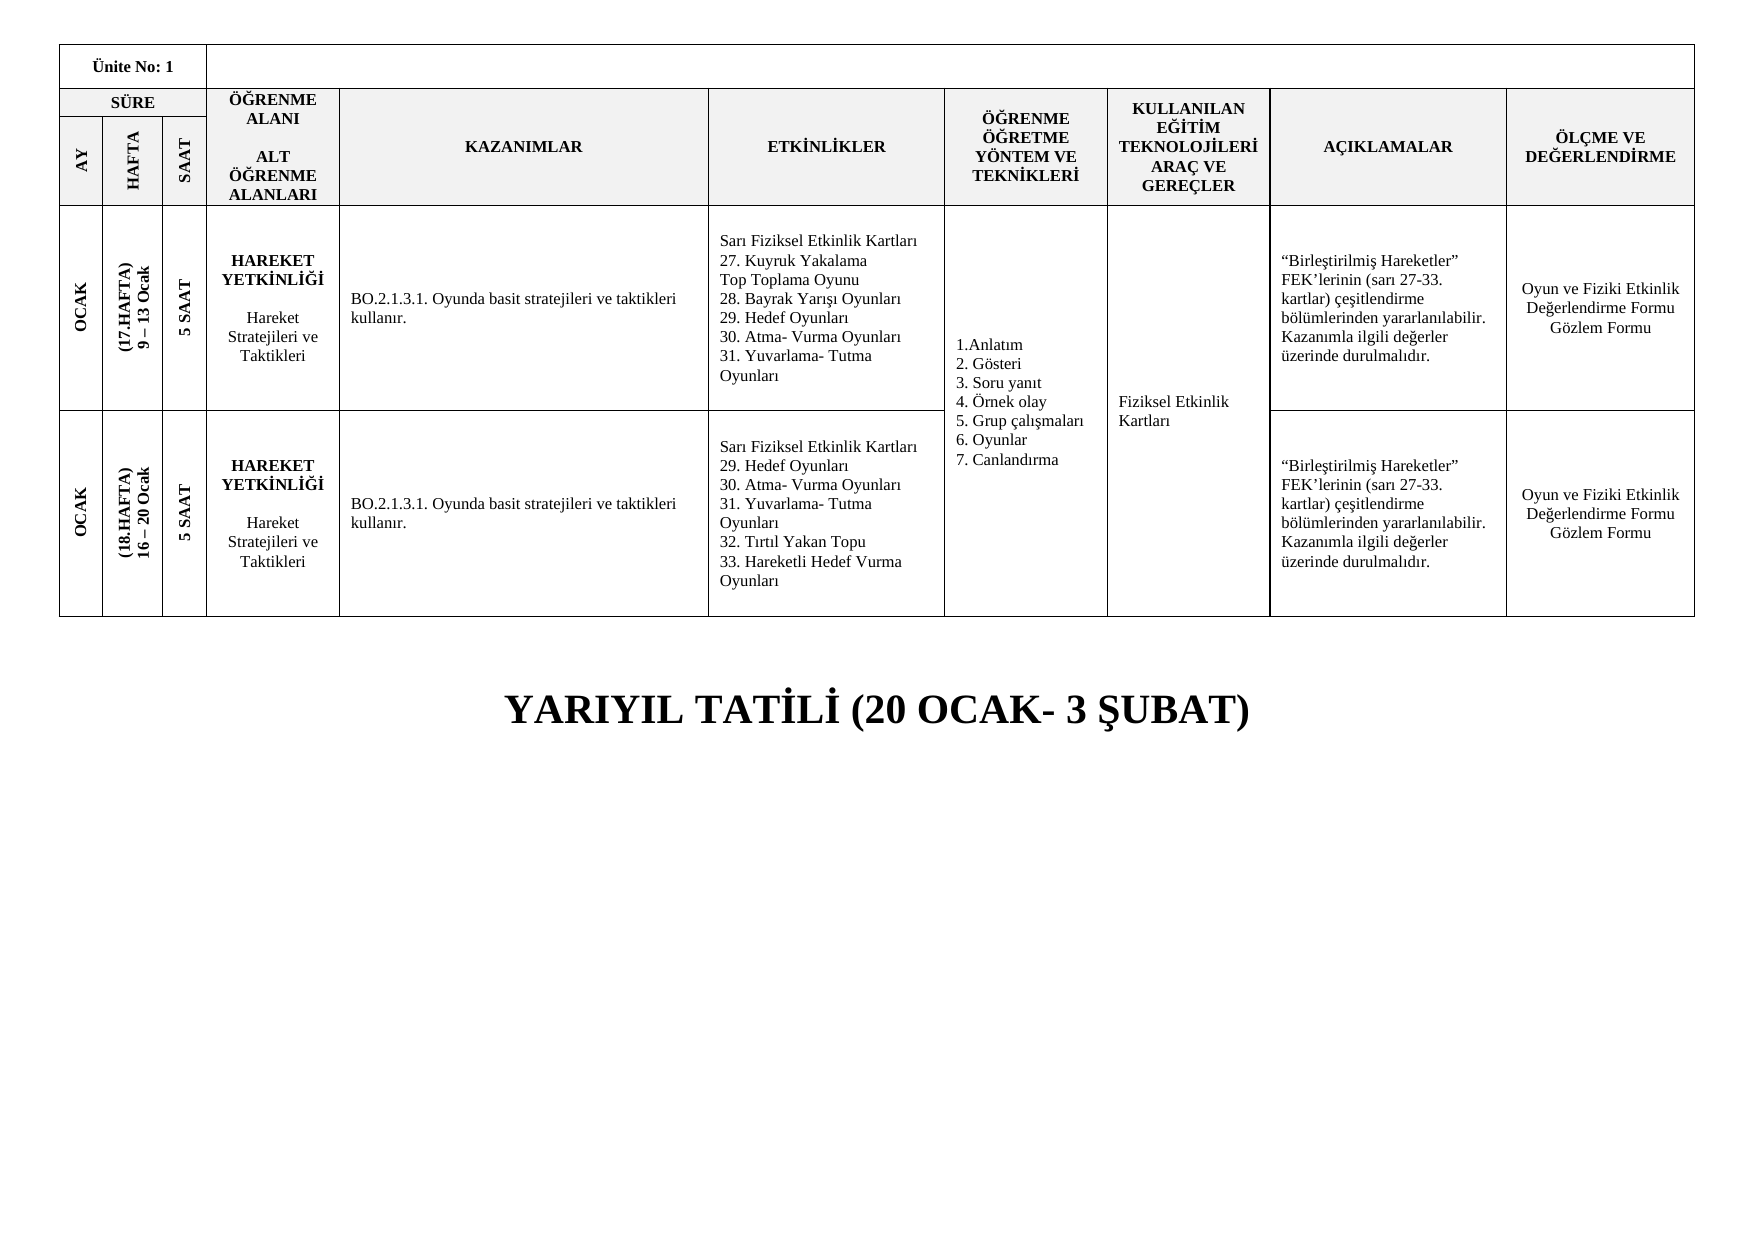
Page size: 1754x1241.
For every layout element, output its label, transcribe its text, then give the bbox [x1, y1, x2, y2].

table_cell ETKİNLİKLER [709, 89, 944, 205]
table_cell Sarı Fiziksel Etkinlik Kartları 29. Hedef Oyunları 30. Atma- Vurma Oyunları 31. Yuvarlama- Tutma Oyunları 32. Tırtıl Yakan Topu 33. Hareketli Hedef Vurma Oyunları [709, 411, 944, 616]
text YARIYIL TATİLİ (20 OCAK- 3 ŞUBAT) [59, 685, 1695, 733]
table_cell BO.2.1.3.1. Oyunda basit stratejileri ve taktikleri kullanır. [340, 411, 708, 616]
table_cell “Birleştirilmiş Hareketler” FEK’lerinin (sarı 27-33. kartlar) çeşitlendirme bölümlerinden yararlanılabilir. Kazanımla ilgili değerler üzerinde durulmalıdır. [1271, 206, 1506, 410]
table_cell 5 SAAT [163, 411, 206, 616]
table_cell AY [60, 117, 102, 205]
table_cell KAZANIMLAR [340, 89, 708, 205]
table_cell SAAT [163, 117, 206, 205]
table_cell [207, 45, 1694, 88]
table_cell Fiziksel Etkinlik Kartları [1108, 206, 1269, 616]
table_cell ÖLÇME VE DEĞERLENDİRME [1507, 89, 1694, 205]
table_cell 1.Anlatım 2. Gösteri 3. Soru yanıt 4. Örnek olay 5. Grup çalışmaları 6. Oyunlar 7. Canlandırma [945, 206, 1107, 616]
table_cell KULLANILAN EĞİTİM TEKNOLOJİLERİ ARAÇ VE GEREÇLER [1108, 89, 1269, 205]
table_cell Oyun ve Fiziki Etkinlik Değerlendirme Formu Gözlem Formu [1507, 206, 1694, 410]
table_cell Oyun ve Fiziki Etkinlik Değerlendirme Formu Gözlem Formu [1507, 411, 1694, 616]
table_cell HAREKET YETKİNLİĞİ Hareket Stratejileri ve Taktikleri [207, 411, 339, 616]
table_cell 5 SAAT [163, 206, 206, 410]
table_cell ÖĞRENME ÖĞRETME YÖNTEM VE TEKNİKLERİ [945, 89, 1107, 205]
table_cell Ünite No: 1 [60, 45, 206, 88]
table_cell OCAK [60, 411, 102, 616]
table_cell BO.2.1.3.1. Oyunda basit stratejileri ve taktikleri kullanır. [340, 206, 708, 410]
table_cell HAREKET YETKİNLİĞİ Hareket Stratejileri ve Taktikleri [207, 206, 339, 410]
table_cell ÖĞRENME ALANI ALT ÖĞRENME ALANLARI [207, 89, 339, 205]
table_cell (17.HAFTA) 9 – 13 Ocak [103, 206, 162, 410]
table_cell HAFTA [103, 117, 162, 205]
table_cell (18.HAFTA) 16 – 20 Ocak [103, 411, 162, 616]
table_cell “Birleştirilmiş Hareketler” FEK’lerinin (sarı 27-33. kartlar) çeşitlendirme bölümlerinden yararlanılabilir. Kazanımla ilgili değerler üzerinde durulmalıdır. [1271, 411, 1506, 616]
table_cell SÜRE [60, 89, 206, 116]
table_cell AÇIKLAMALAR [1271, 89, 1506, 205]
table_cell OCAK [60, 206, 102, 410]
